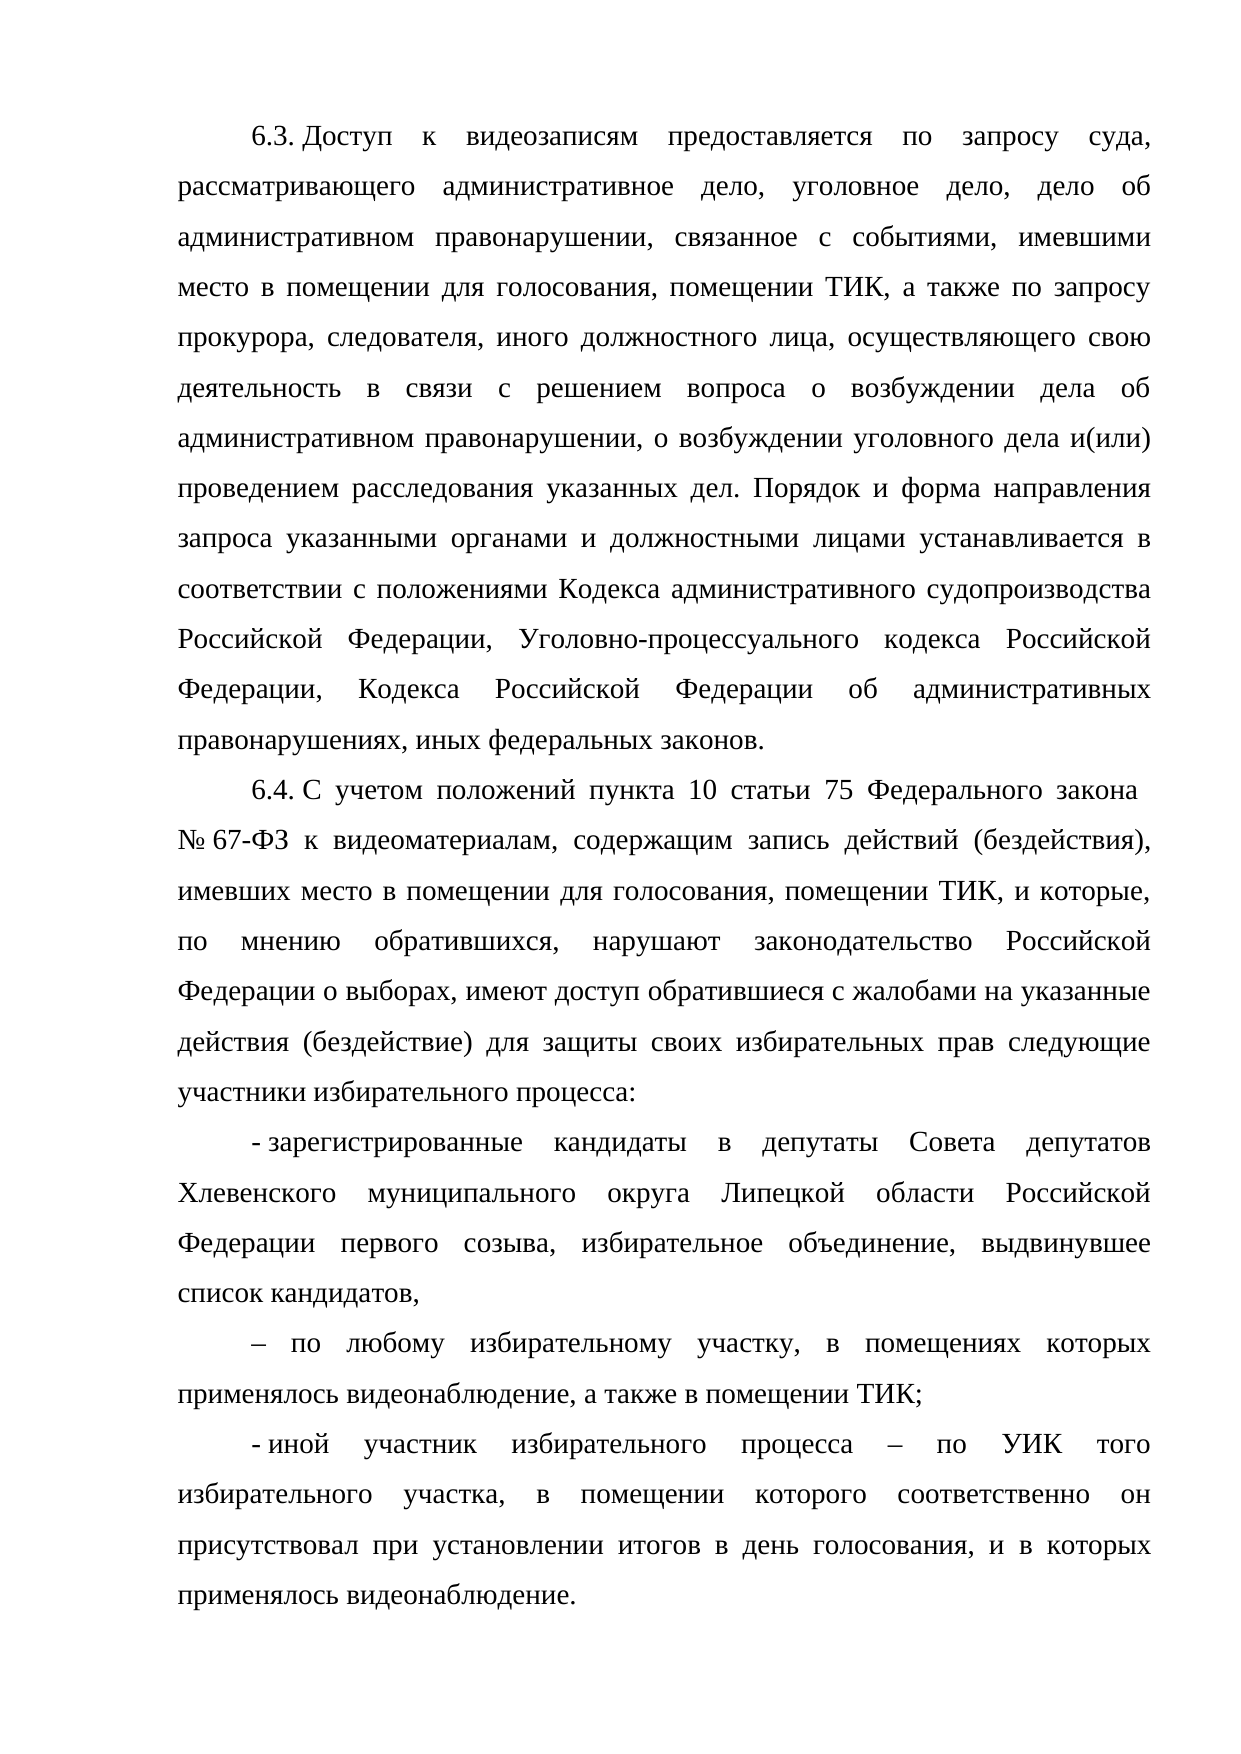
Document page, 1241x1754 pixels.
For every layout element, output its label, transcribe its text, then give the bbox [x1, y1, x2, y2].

text - зарегистрированные кандидаты в депутаты Совета депутатов Хлевенского муниципального округа Липецкой области Российской Федерации первого созыва, избирательное объединение, выдвинувшее список кандидатов, [177, 1124, 1152, 1309]
text 6.4. С учетом положений пункта 10 статьи 75 Федерального закона № 67-ФЗ к видеоматериалам, содержащим запись действий (бездействия), имевших место в помещении для голосования, помещении ТИК, и которые, по мнению обратившихся, нарушают законодательство Российской Федерации о выборах, имеют доступ обратившиеся с жалобами на указанные действия (бездействие) для защиты своих избирательных прав следующие участники избирательного процесса: [177, 772, 1152, 1108]
text 6.3. Доступ к видеозаписям предоставляется по запросу суда, рассматривающего административное дело, уголовное дело, дело об административном правонарушении, связанное с событиями, имевшими место в помещении для голосования, помещении ТИК, а также по запросу прокурора, следователя, иного должностного лица, осуществляющего свою деятельность в связи с решением вопроса о возбуждении дела об административном правонарушении, о возбуждении уголовного дела и(или) проведением расследования указанных дел. Порядок и форма направления запроса указанными органами и должностными лицами устанавливается в соответствии с положениями Кодекса административного судопроизводства Российской Федерации, Уголовно-процессуального кодекса Российской Федерации, Кодекса Российской Федерации об административных правонарушениях, иных федеральных законов. [177, 118, 1152, 755]
text – по любому избирательному участку, в помещениях которых применялось видеонаблюдение, а также в помещении ТИК; [177, 1326, 1152, 1409]
text - иной участник избирательного процесса – по УИК того избирательного участка, в помещении которого соответственно он присутствовал при установлении итогов в день голосования, и в которых применялось видеонаблюдение. [177, 1426, 1152, 1611]
